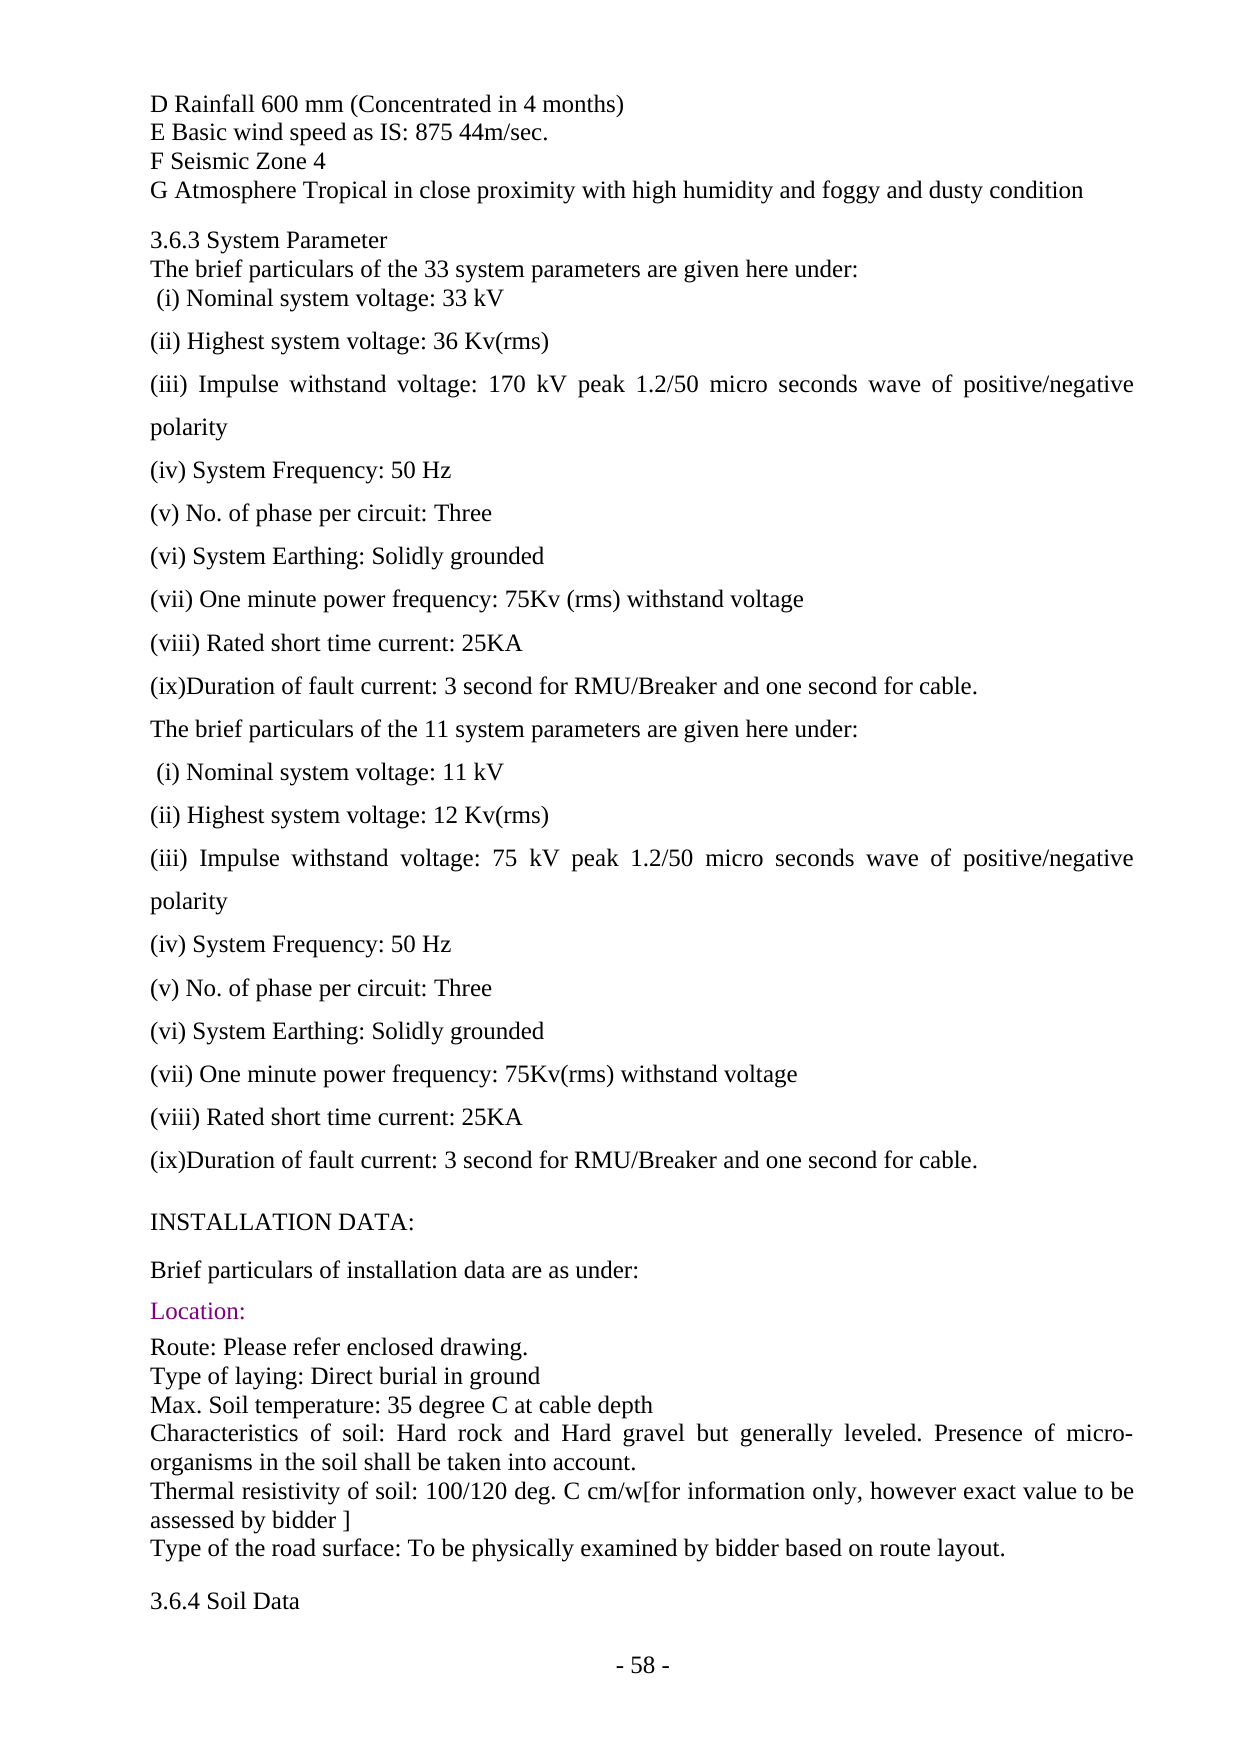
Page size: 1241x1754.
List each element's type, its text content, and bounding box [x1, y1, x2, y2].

text E Basic wind speed as IS: 875 44m/sec. [150, 117, 1135, 146]
text (vii) One minute power frequency: 75Kv(rms) withstand voltage [150, 1059, 1135, 1088]
text (v) No. of phase per circuit: Three [150, 498, 1135, 527]
text (iv) System Frequency: 50 Hz [150, 929, 1135, 958]
text Type of laying: Direct burial in ground [150, 1361, 1135, 1390]
text (iii) Impulse withstand voltage: 75 kV peak 1.2/50 micro seconds wave of positive/negative polarity [150, 843, 1135, 915]
text Route: Please refer enclosed drawing. [150, 1332, 1135, 1361]
text 3.6.3 System Parameter [150, 225, 1135, 254]
text (ix)Duration of fault current: 3 second for RMU/Breaker and one second for cable. [150, 1145, 1135, 1174]
text The brief particulars of the 11 system parameters are given here under: [150, 714, 1135, 743]
text (vi) System Earthing: Solidly grounded [150, 1016, 1135, 1044]
text Max. Soil temperature: 35 degree C at cable depth [150, 1390, 1135, 1418]
text G Atmosphere Tropical in close proximity with high humidity and foggy and dusty condition [150, 175, 1135, 204]
text (ix)Duration of fault current: 3 second for RMU/Breaker and one second for cable. [150, 671, 1135, 699]
text (i) Nominal system voltage: 11 kV [150, 757, 1135, 786]
text F Seismic Zone 4 [150, 146, 1135, 175]
text 3.6.4 Soil Data [150, 1586, 1135, 1615]
text Location: [150, 1296, 1135, 1325]
text (iii) Impulse withstand voltage: 170 kV peak 1.2/50 micro seconds wave of positive/negative polarity [150, 369, 1135, 441]
text (viii) Rated short time current: 25KA [150, 1102, 1135, 1131]
text (i) Nominal system voltage: 33 kV [150, 283, 1135, 311]
text The brief particulars of the 33 system parameters are given here under: [150, 254, 1135, 283]
text Thermal resistivity of soil: 100/120 deg. C cm/w[for information only, however exact value to be assessed by bidder ] [150, 1476, 1135, 1533]
text INSTALLATION DATA: [150, 1207, 1135, 1236]
text (v) No. of phase per circuit: Three [150, 973, 1135, 1001]
text (iv) System Frequency: 50 Hz [150, 455, 1135, 484]
text (viii) Rated short time current: 25KA [150, 628, 1135, 656]
text (vii) One minute power frequency: 75Kv (rms) withstand voltage [150, 584, 1135, 613]
text (vi) System Earthing: Solidly grounded [150, 541, 1135, 570]
text D Rainfall 600 mm (Concentrated in 4 months) [150, 89, 1135, 117]
text (ii) Highest system voltage: 36 Kv(rms) [150, 326, 1135, 354]
text Type of the road surface: To be physically examined by bidder based on route layout. [150, 1533, 1135, 1562]
text Brief particulars of installation data are as under: [150, 1255, 1135, 1284]
text (ii) Highest system voltage: 12 Kv(rms) [150, 800, 1135, 829]
text Characteristics of soil: Hard rock and Hard gravel but generally leveled. Presence of micro-organisms in the soil shall be taken into account. [150, 1418, 1135, 1476]
